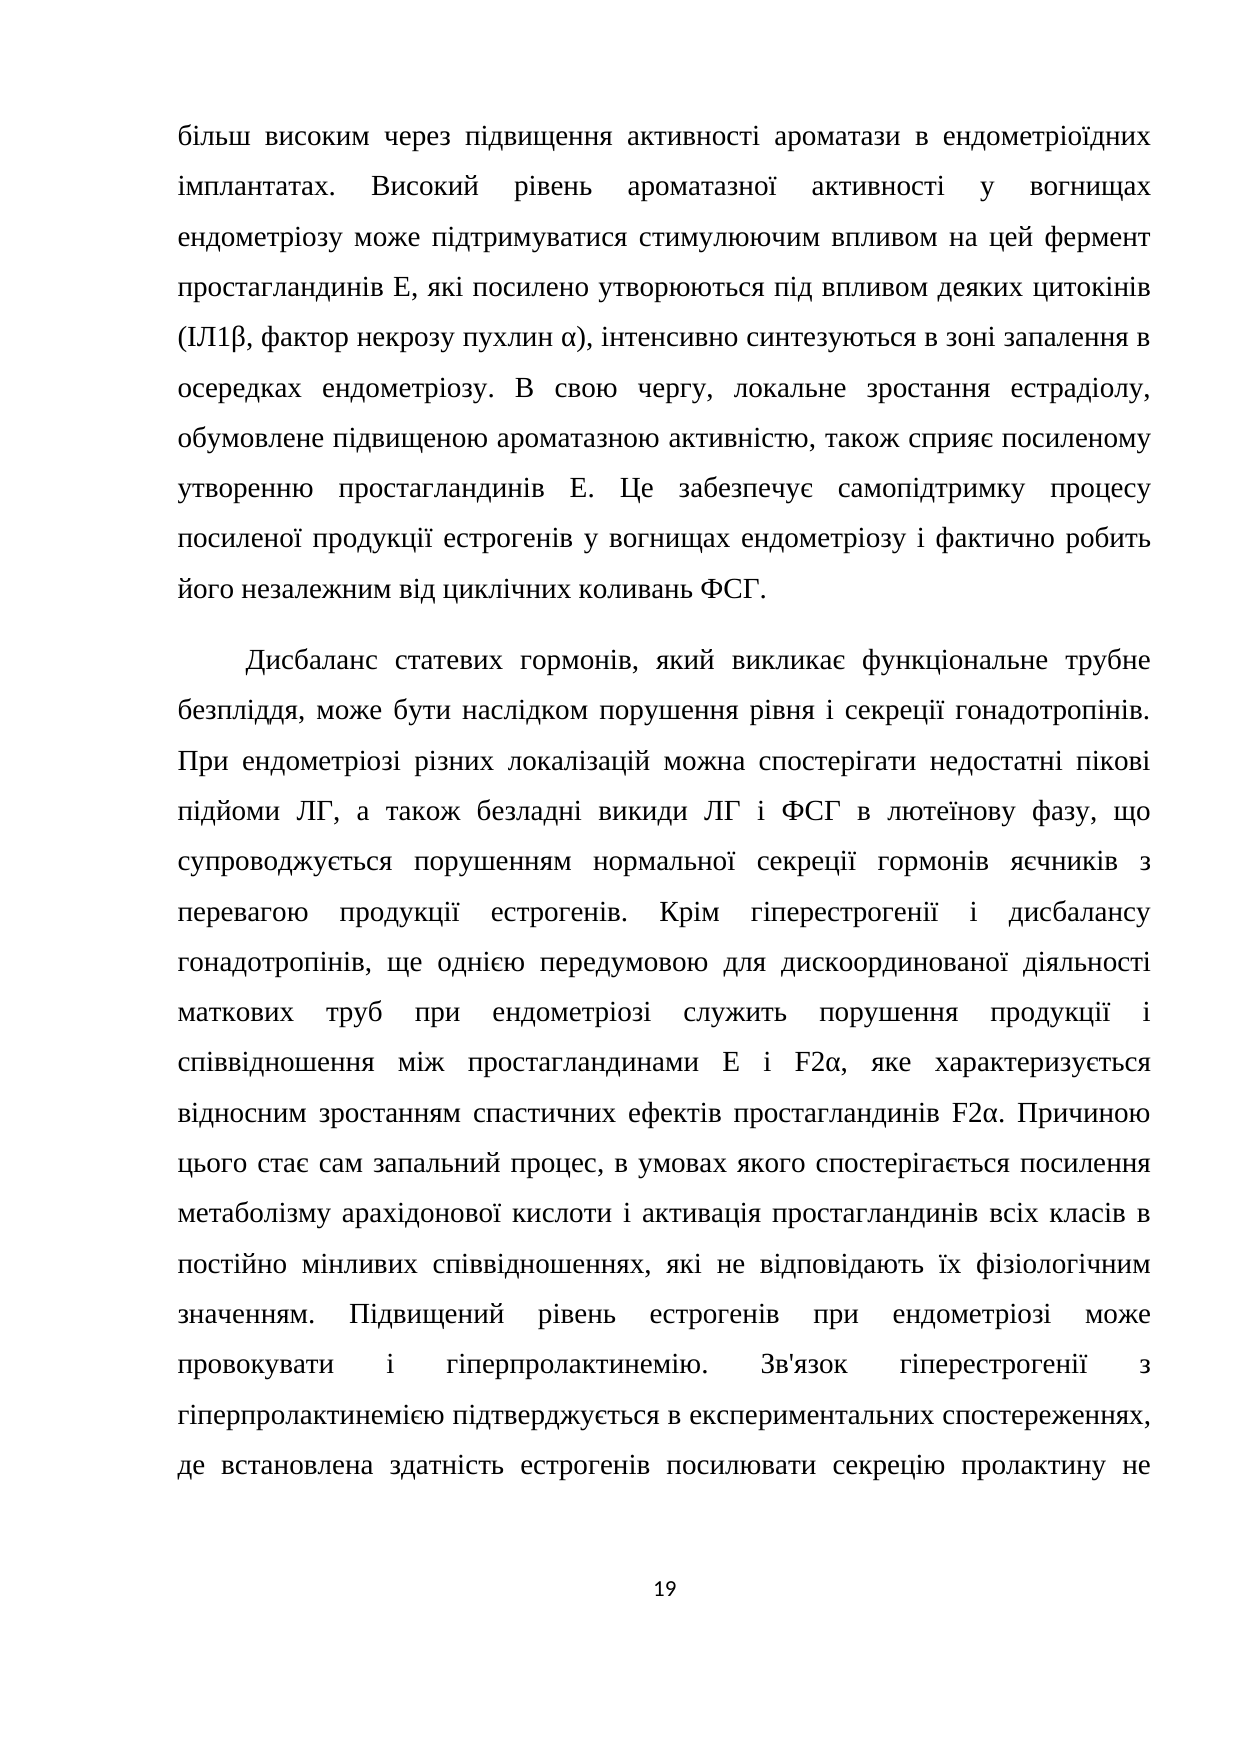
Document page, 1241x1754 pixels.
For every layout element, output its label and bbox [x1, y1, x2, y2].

text [177, 642, 1152, 1481]
text [177, 118, 1152, 604]
